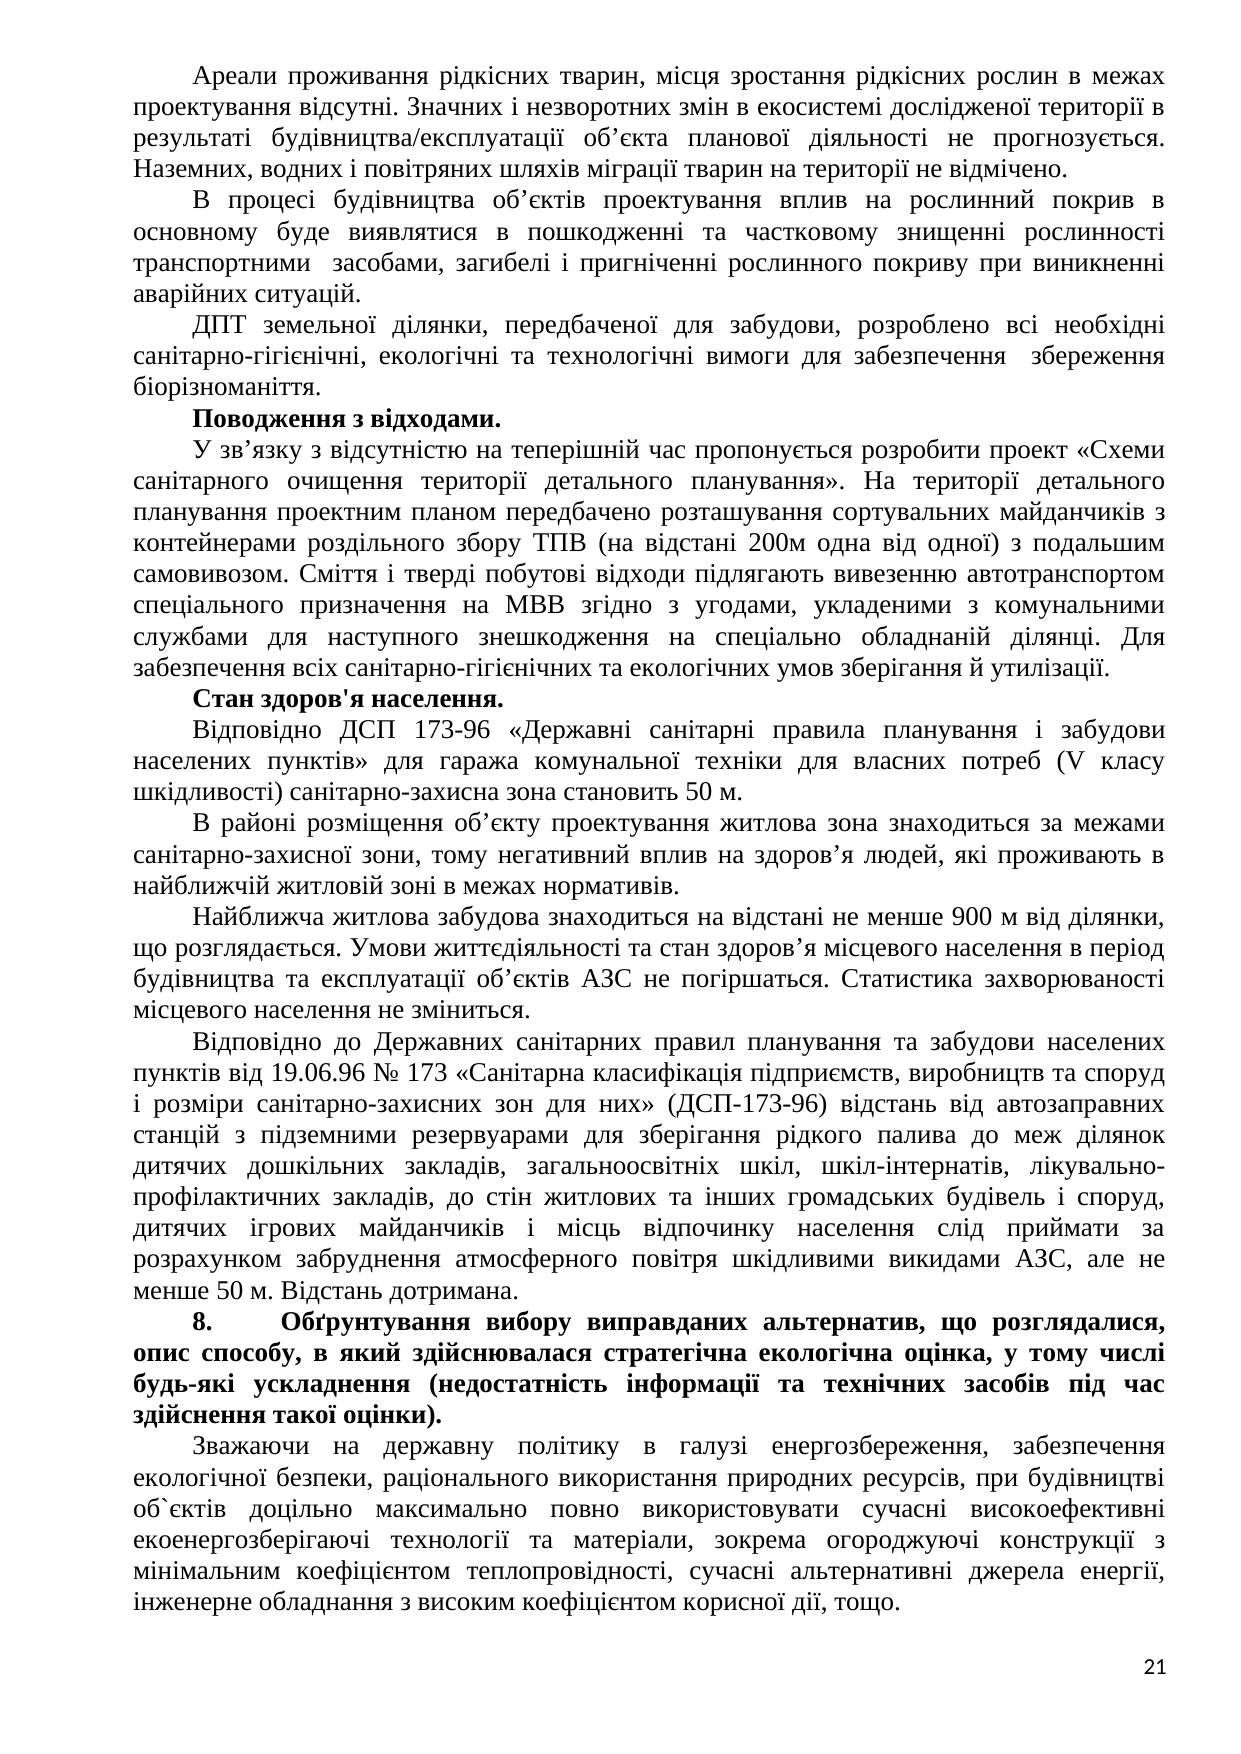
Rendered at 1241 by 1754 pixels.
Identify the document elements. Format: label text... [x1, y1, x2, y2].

text Відповідно ДСП 173-96 «Державні санітарні правила планування і забудови населених пунктів» для гаража комунальної техніки для власних потреб (V класу шкідливості) санітарно-захисна зона становить 50 м. [133, 713, 1166, 807]
text В районі розміщення об’єкту проектування житлова зона знаходиться за межами санітарно-захисної зони, тому негативний вплив на здоров’я людей, які проживають в найближчій житловій зоні в межах нормативів. [133, 807, 1166, 900]
text Поводження з відходами. [133, 402, 1166, 433]
list Обґрунтування вибору виправданих альтернатив, що розглядалися, опис способу, в який здійснювалася стратегічна екологічна оцінка, у тому числі будь-які ускладнення (недостатність інформації та технічних засобів під час здійснення такої оцінки). [133, 1305, 1166, 1429]
text Зважаючи на державну політику в галузі енергозбереження, забезпечення екологічної безпеки, раціонального використання природних ресурсів, при будівництві об`єктів доцільно максимально повно використовувати сучасні високоефективні екоенергозберігаючі технології та матеріали, зокрема огороджуючі конструкції з мінімальним коефіцієнтом теплопровідності, сучасні альтернативні джерела енергії, інженерне обладнання з високим коефіцієнтом корисної дії, тощо. [133, 1429, 1166, 1616]
text ДПТ земельної ділянки, передбаченої для забудови, розроблено всі необхідні санітарно-гігієнічні, екологічні та технологічні вимоги для забезпечення збереження біорізноманіття. [133, 308, 1166, 402]
text Стан здоров'я населення. [133, 682, 1166, 713]
text У зв’язку з відсутністю на теперішній час пропонується розробити проект «Схеми санітарного очищення території детального планування». На території детального планування проектним планом передбачено розташування сортувальних майданчиків з контейнерами роздільного збору ТПВ (на відстані 200м одна від одної) з подальшим самовивозом. Сміття і тверді побутові відходи підлягають вивезенню автотранспортом спеціального призначення на МВВ згідно з угодами, укладеними з комунальними службами для наступного знешкодження на спеціально обладнаній ділянці. Для забезпечення всіх санітарно-гігієнічних та екологічних умов зберігання й утилізації. [133, 433, 1166, 682]
text В процесі будівництва об’єктів проектування вплив на рослинний покрив в основному буде виявлятися в пошкодженні та частковому знищенні рослинності транспортними засобами, загибелі і пригніченні рослинного покриву при виникненні аварійних ситуацій. [133, 184, 1166, 308]
text Відповідно до Державних санітарних правил планування та забудови населених пунктів від 19.06.96 № 173 «Санітарна класифікація підприємств, виробництв та споруд і розміри санітарно-захисних зон для них» (ДСП-173-96) відстань від автозаправних станцій з підземними резервуарами для зберігання рідкого палива до меж ділянок дитячих дошкільних закладів, загальноосвітніх шкіл, шкіл-інтернатів, лікувально-профілактичних закладів, до стін житлових та інших громадських будівель і споруд, дитячих ігрових майданчиків і місць відпочинку населення слід приймати за розрахунком забруднення атмосферного повітря шкідливими викидами АЗС, але не менше 50 м. Відстань дотримана. [133, 1024, 1166, 1305]
text Найближча житлова забудова знаходиться на відстані не менше 900 м від ділянки, що розглядається. Умови життєдіяльності та стан здоров’я місцевого населення в період будівництва та експлуатації об’єктів АЗС не погіршаться. Статистика захворюваності місцевого населення не зміниться. [133, 900, 1166, 1024]
text Ареали проживання рідкісних тварин, місця зростання рідкісних рослин в межах проектування відсутні. Значних і незворотних змін в екосистемі дослідженої території в результаті будівництва/експлуатації об’єкта планової діяльності не прогнозується. Наземних, водних і повітряних шляхів міграції тварин на території не відмічено. [133, 59, 1166, 184]
